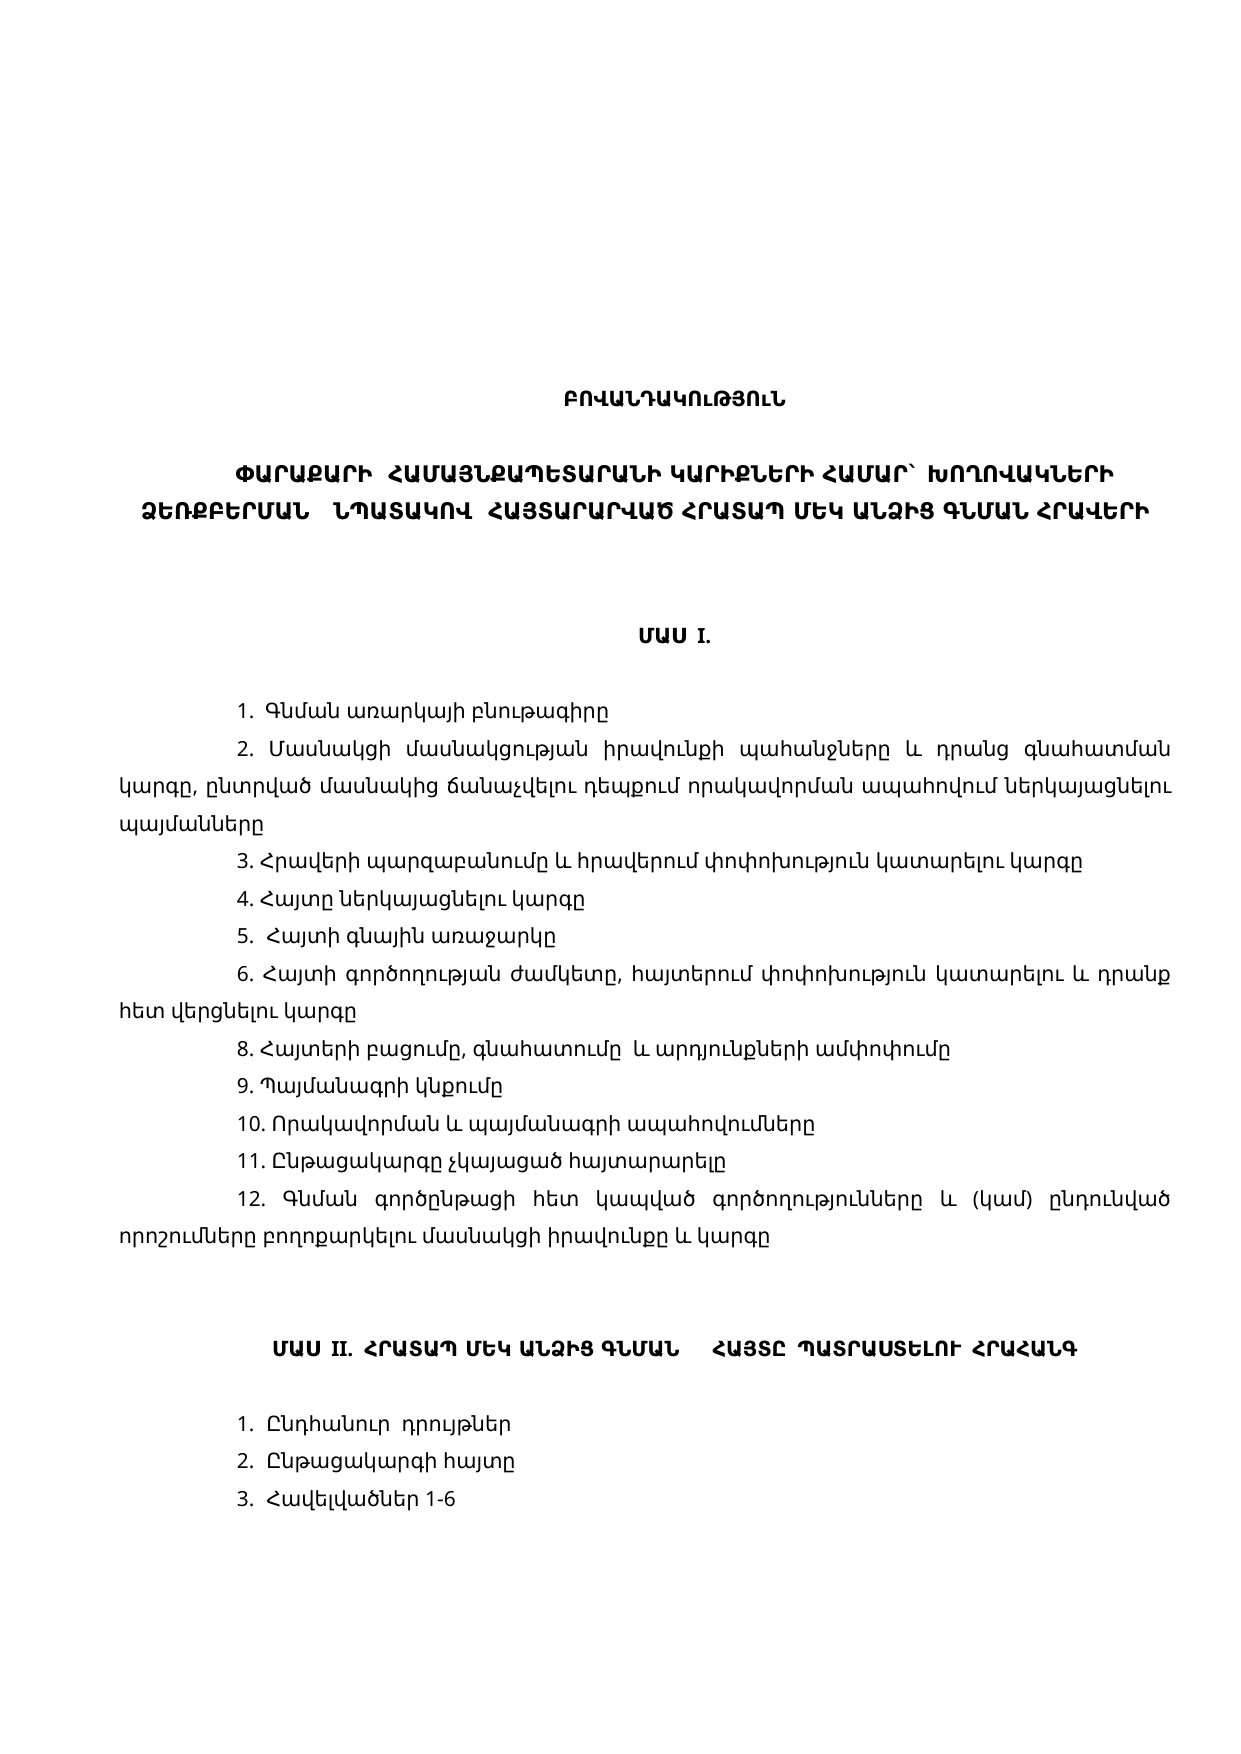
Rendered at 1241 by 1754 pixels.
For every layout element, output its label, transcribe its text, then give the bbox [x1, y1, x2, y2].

text 8. Հայտերի բացումը, գնահատումը և արդյունքների ամփոփումը [118, 1025, 1171, 1062]
text 2. Ընթացակարգի հայտը [118, 1437, 1171, 1475]
text 9. Պայմանագրի կնքումը [118, 1062, 1171, 1100]
text 1. Գնման առարկայի բնութագիրը [118, 687, 1171, 725]
text 6. Հայտի գործողության ժամկետը, հայտերում փոփոխություն կատարելու և դրանք հետ վերցնելու կարգը [118, 950, 1171, 1025]
text 12. Գնման գործընթացի հետ կապված գործողությունները և (կամ) ընդունված որոշումները բողոքարկելու մասնակցի իրավունքը և կարգը [118, 1175, 1171, 1250]
text 10. Որակավորման և պայմանագրի ապահովումները [118, 1100, 1171, 1137]
text ՄԱՍ I. [118, 612, 1171, 650]
text ՄԱՍ II. ՀՐԱՏԱՊ ՄԵԿ ԱՆՁԻՑ ԳՆՄԱՆ ՀԱՅՏԸ ՊԱՏՐԱՍՏԵԼՈՒ ՀՐԱՀԱՆԳ [118, 1325, 1171, 1362]
text ԲՈՎԱՆԴԱԿՈւԹՅՈւՆ [118, 375, 1171, 412]
text 4. Հայտը ներկայացնելու կարգը [118, 875, 1171, 912]
text 5. Հայտի գնային առաջարկը [118, 912, 1171, 950]
text 3. Հրավերի պարզաբանումը և հրավերում փոփոխություն կատարելու կարգը [118, 837, 1171, 875]
text ՓԱՐԱՔԱՐԻ ՀԱՄԱՅՆՔԱՊԵՏԱՐԱՆԻ ԿԱՐԻՔՆԵՐԻ ՀԱՄԱՐ` ԽՈՂՈՎԱԿՆԵՐԻ ՁԵՌՔԲԵՐՄԱՆ ՆՊԱՏԱԿՈՎ ՀԱՅՏԱՐԱՐՎԱԾ ՀՐԱՏԱՊ ՄԵԿ ԱՆՁԻՑ ԳՆՄԱՆ ՀՐԱՎԵՐԻ [118, 450, 1172, 525]
text 2. Մասնակցի մասնակցության իրավունքի պահանջները և դրանց գնահատման կարգը, ընտրված մասնակից ճանաչվելու դեպքում որակավորման ապահովում ներկայացնելու պայմանները [118, 725, 1171, 837]
text 11. Ընթացակարգը չկայացած հայտարարելը [118, 1137, 1171, 1175]
text 3. Հավելվածներ 1-6 [118, 1475, 1171, 1512]
text 1. Ընդհանուր դրույթներ [118, 1400, 1171, 1437]
